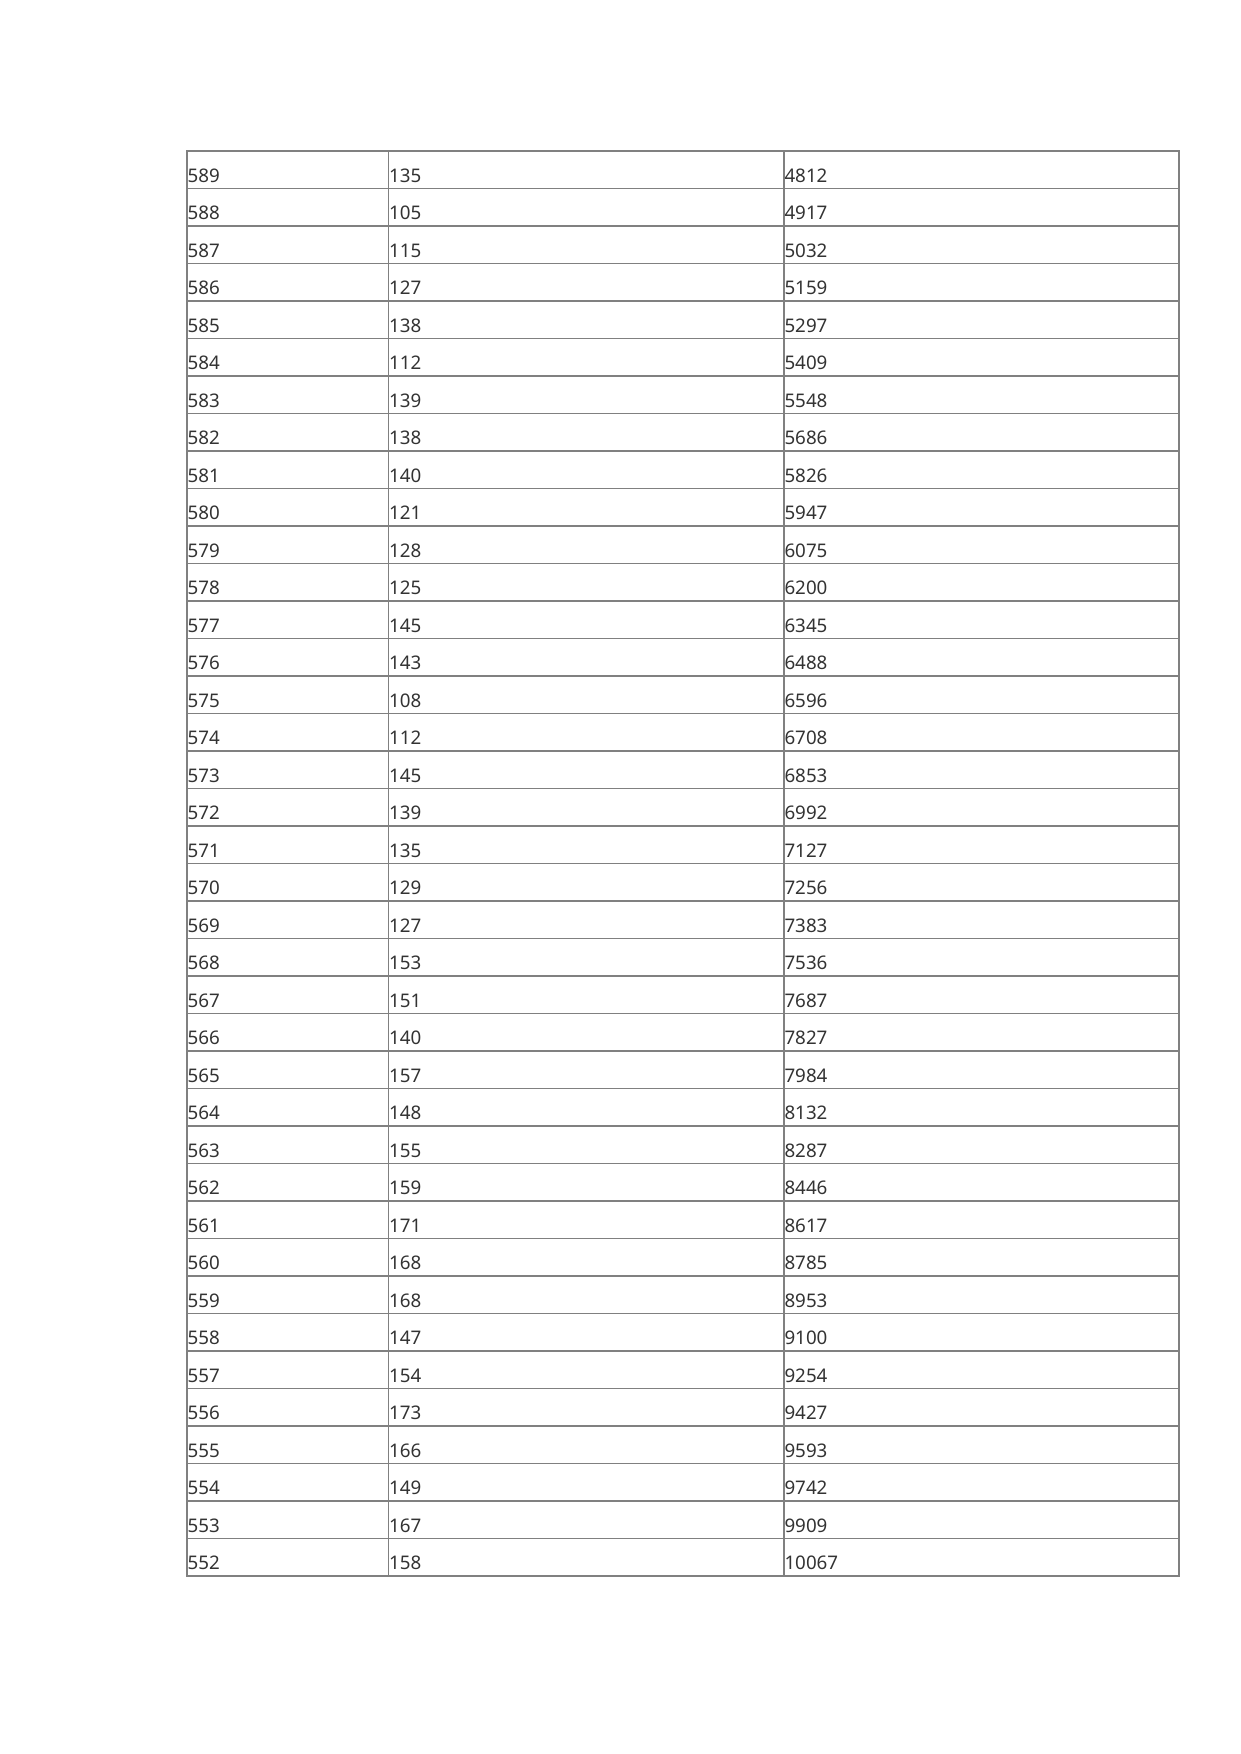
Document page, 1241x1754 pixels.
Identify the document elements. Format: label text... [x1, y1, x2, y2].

table_cell 140 [389, 1014, 783, 1050]
table_cell 151 [389, 977, 783, 1012]
table_cell 6200 [785, 564, 1178, 600]
table_cell 578 [188, 564, 388, 600]
table_cell 561 [188, 1202, 388, 1237]
table_cell 148 [389, 1089, 783, 1125]
table_cell 553 [188, 1502, 388, 1537]
table_cell 154 [389, 1352, 783, 1387]
table_cell 6596 [785, 677, 1178, 712]
table_cell 576 [188, 639, 388, 675]
table_cell 7827 [785, 1014, 1178, 1050]
table_cell 583 [188, 377, 388, 412]
table_cell 155 [389, 1127, 783, 1162]
table_cell 5159 [785, 264, 1178, 300]
table_cell 7984 [785, 1052, 1178, 1087]
table_cell 9909 [785, 1502, 1178, 1537]
table_cell 572 [188, 789, 388, 825]
table_cell 567 [188, 977, 388, 1012]
table_cell 582 [188, 414, 388, 450]
table_cell 6992 [785, 789, 1178, 825]
table_cell 579 [188, 527, 388, 562]
table_cell 4812 [785, 152, 1178, 187]
table_cell 168 [389, 1277, 783, 1312]
table_cell 157 [389, 1052, 783, 1087]
table_cell 4917 [785, 189, 1178, 225]
table_cell 581 [188, 452, 388, 487]
table_cell 105 [389, 189, 783, 225]
table_cell 565 [188, 1052, 388, 1087]
table_cell 7256 [785, 864, 1178, 900]
table_cell 8287 [785, 1127, 1178, 1162]
table_cell 554 [188, 1464, 388, 1500]
table_cell 8617 [785, 1202, 1178, 1237]
table_cell 112 [389, 339, 783, 375]
table_cell 5032 [785, 227, 1178, 262]
table_cell 147 [389, 1314, 783, 1350]
table_cell 135 [389, 827, 783, 862]
table_cell 6853 [785, 752, 1178, 787]
table_cell 153 [389, 939, 783, 975]
table_cell 171 [389, 1202, 783, 1237]
table_cell 6488 [785, 639, 1178, 675]
table_cell 577 [188, 602, 388, 637]
table_cell 5409 [785, 339, 1178, 375]
table_cell 552 [188, 1539, 388, 1575]
table_cell 145 [389, 602, 783, 637]
table_cell 127 [389, 902, 783, 937]
table_cell 8785 [785, 1239, 1178, 1275]
table_cell 559 [188, 1277, 388, 1312]
table_cell 569 [188, 902, 388, 937]
table_cell 138 [389, 302, 783, 337]
table_cell 586 [188, 264, 388, 300]
table_cell 8446 [785, 1164, 1178, 1200]
table_cell 129 [389, 864, 783, 900]
table_cell 159 [389, 1164, 783, 1200]
table_cell 143 [389, 639, 783, 675]
table_cell 168 [389, 1239, 783, 1275]
table_cell 558 [188, 1314, 388, 1350]
table_cell 127 [389, 264, 783, 300]
table_cell 7383 [785, 902, 1178, 937]
table_cell 9254 [785, 1352, 1178, 1387]
table_cell 10067 [785, 1539, 1178, 1575]
table_cell 149 [389, 1464, 783, 1500]
table_cell 7536 [785, 939, 1178, 975]
table_cell 571 [188, 827, 388, 862]
table_cell 7687 [785, 977, 1178, 1012]
table_cell 139 [389, 789, 783, 825]
table_cell 5826 [785, 452, 1178, 487]
table_cell 564 [188, 1089, 388, 1125]
table_cell 575 [188, 677, 388, 712]
table_cell 568 [188, 939, 388, 975]
table_cell 166 [389, 1427, 783, 1462]
table_cell 112 [389, 714, 783, 750]
table_cell 139 [389, 377, 783, 412]
table_cell 115 [389, 227, 783, 262]
table_cell 587 [188, 227, 388, 262]
table_cell 588 [188, 189, 388, 225]
table_cell 167 [389, 1502, 783, 1537]
table_cell 128 [389, 527, 783, 562]
table_cell 9593 [785, 1427, 1178, 1462]
table_cell 7127 [785, 827, 1178, 862]
table_cell 8132 [785, 1089, 1178, 1125]
table_cell 145 [389, 752, 783, 787]
table_cell 555 [188, 1427, 388, 1462]
table_cell 563 [188, 1127, 388, 1162]
table_cell 158 [389, 1539, 783, 1575]
table_cell 6075 [785, 527, 1178, 562]
table_cell 573 [188, 752, 388, 787]
table_cell 108 [389, 677, 783, 712]
table_cell 584 [188, 339, 388, 375]
table_cell 5947 [785, 489, 1178, 525]
table_cell 557 [188, 1352, 388, 1387]
table_cell 140 [389, 452, 783, 487]
table_cell 9427 [785, 1389, 1178, 1425]
table_cell 5686 [785, 414, 1178, 450]
table_cell 121 [389, 489, 783, 525]
table_cell 9742 [785, 1464, 1178, 1500]
table_cell 173 [389, 1389, 783, 1425]
table_cell 125 [389, 564, 783, 600]
table_cell 556 [188, 1389, 388, 1425]
table_cell 6345 [785, 602, 1178, 637]
table_cell 8953 [785, 1277, 1178, 1312]
table_cell 5297 [785, 302, 1178, 337]
table_cell 574 [188, 714, 388, 750]
table_cell 5548 [785, 377, 1178, 412]
table_cell 585 [188, 302, 388, 337]
table_cell 560 [188, 1239, 388, 1275]
table_cell 138 [389, 414, 783, 450]
table_cell 6708 [785, 714, 1178, 750]
table_cell 9100 [785, 1314, 1178, 1350]
table_cell 570 [188, 864, 388, 900]
table_cell 580 [188, 489, 388, 525]
table_cell 589 [188, 152, 388, 187]
table_cell 566 [188, 1014, 388, 1050]
table_cell 135 [389, 152, 783, 187]
table_cell 562 [188, 1164, 388, 1200]
